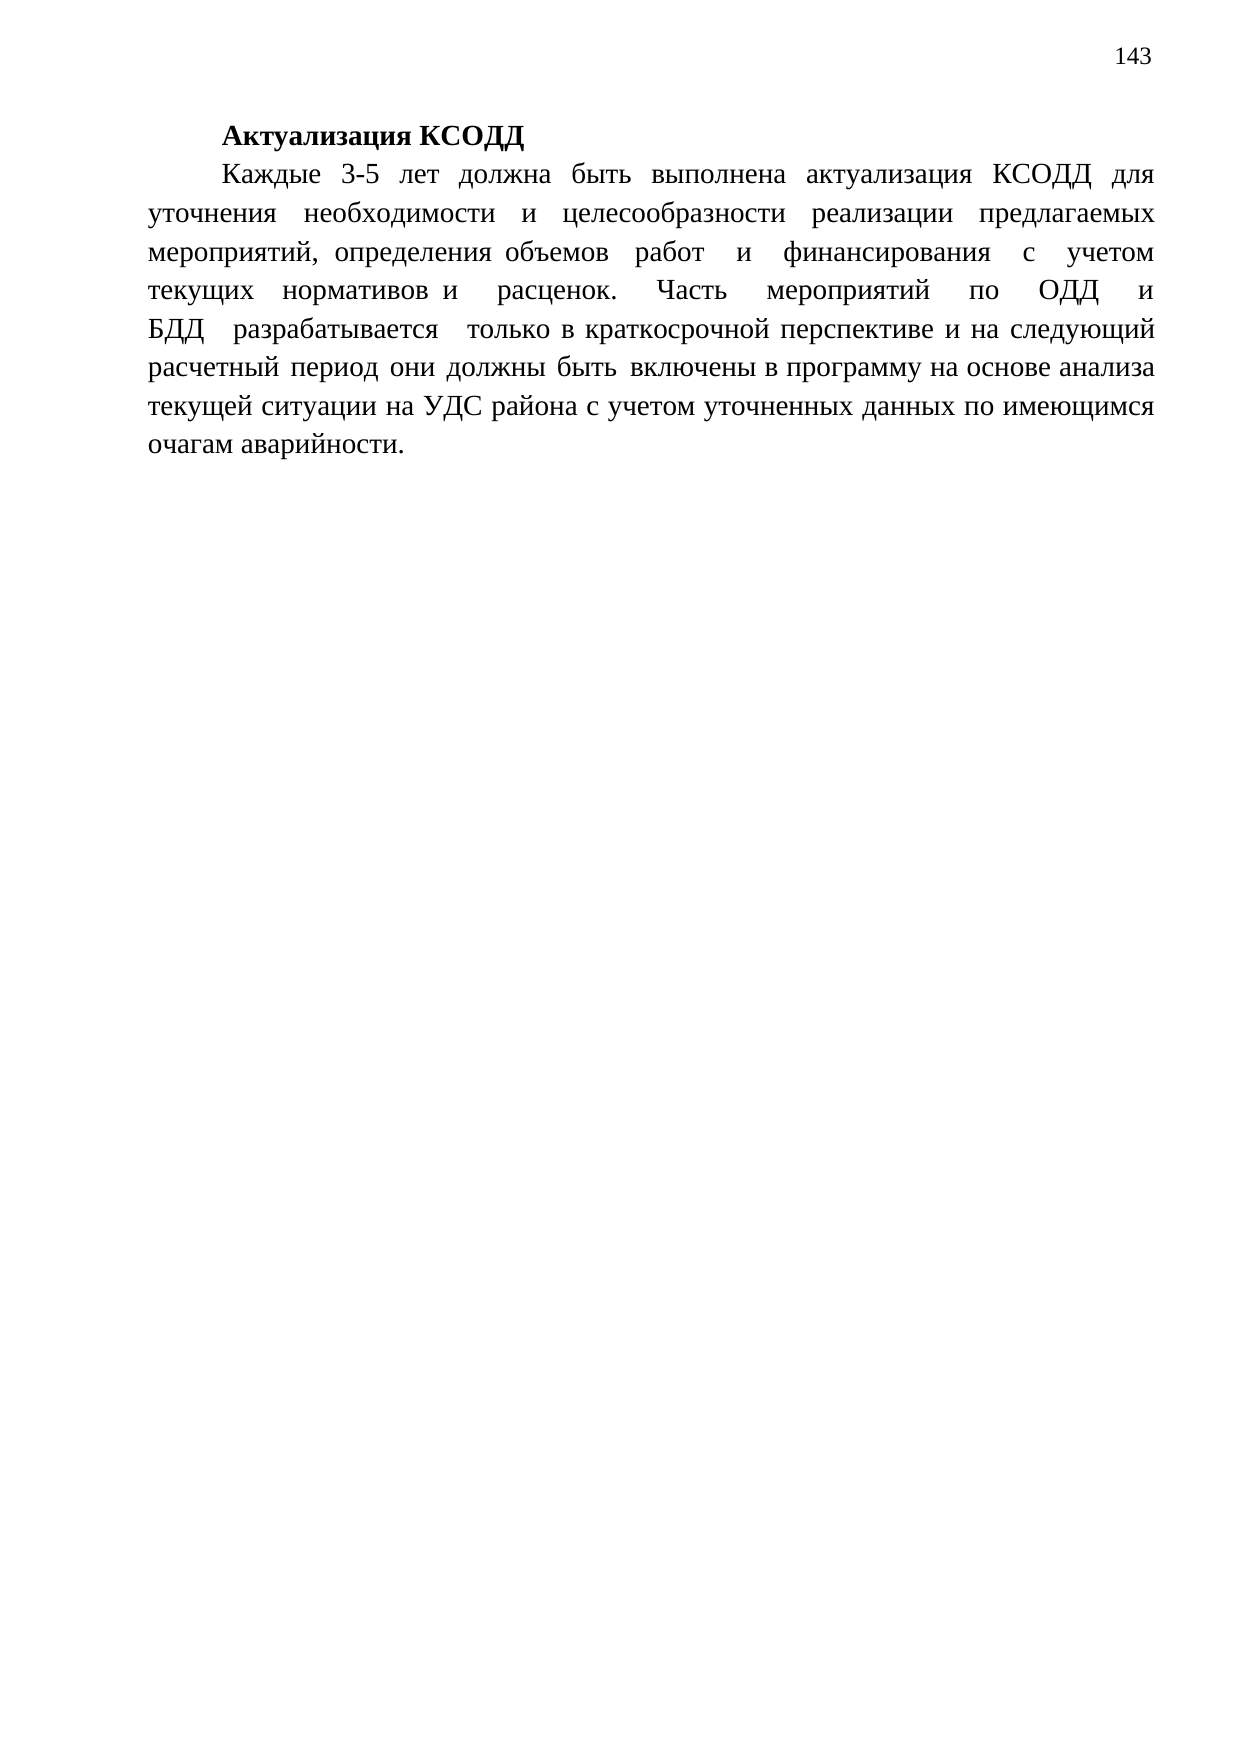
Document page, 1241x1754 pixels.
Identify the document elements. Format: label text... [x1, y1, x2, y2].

subtitle Актуализация КСОДД [148, 118, 1155, 152]
text Каждые 3-5 лет должна быть выполнена актуализация КСОДД для уточнения необходимости и целесообразности реализации предлагаемых мероприятий, определения объемов работ и финансирования с учетом текущих нормативов и расценок. Часть мероприятий по ОДД и БДД разрабатывается только в краткосрочной перспективе и на следующий расчетный период они должны быть включены в программу на основе анализа текущей ситуации на УДС района с учетом уточненных данных по имеющимся очагам аварийности. [148, 157, 1155, 460]
